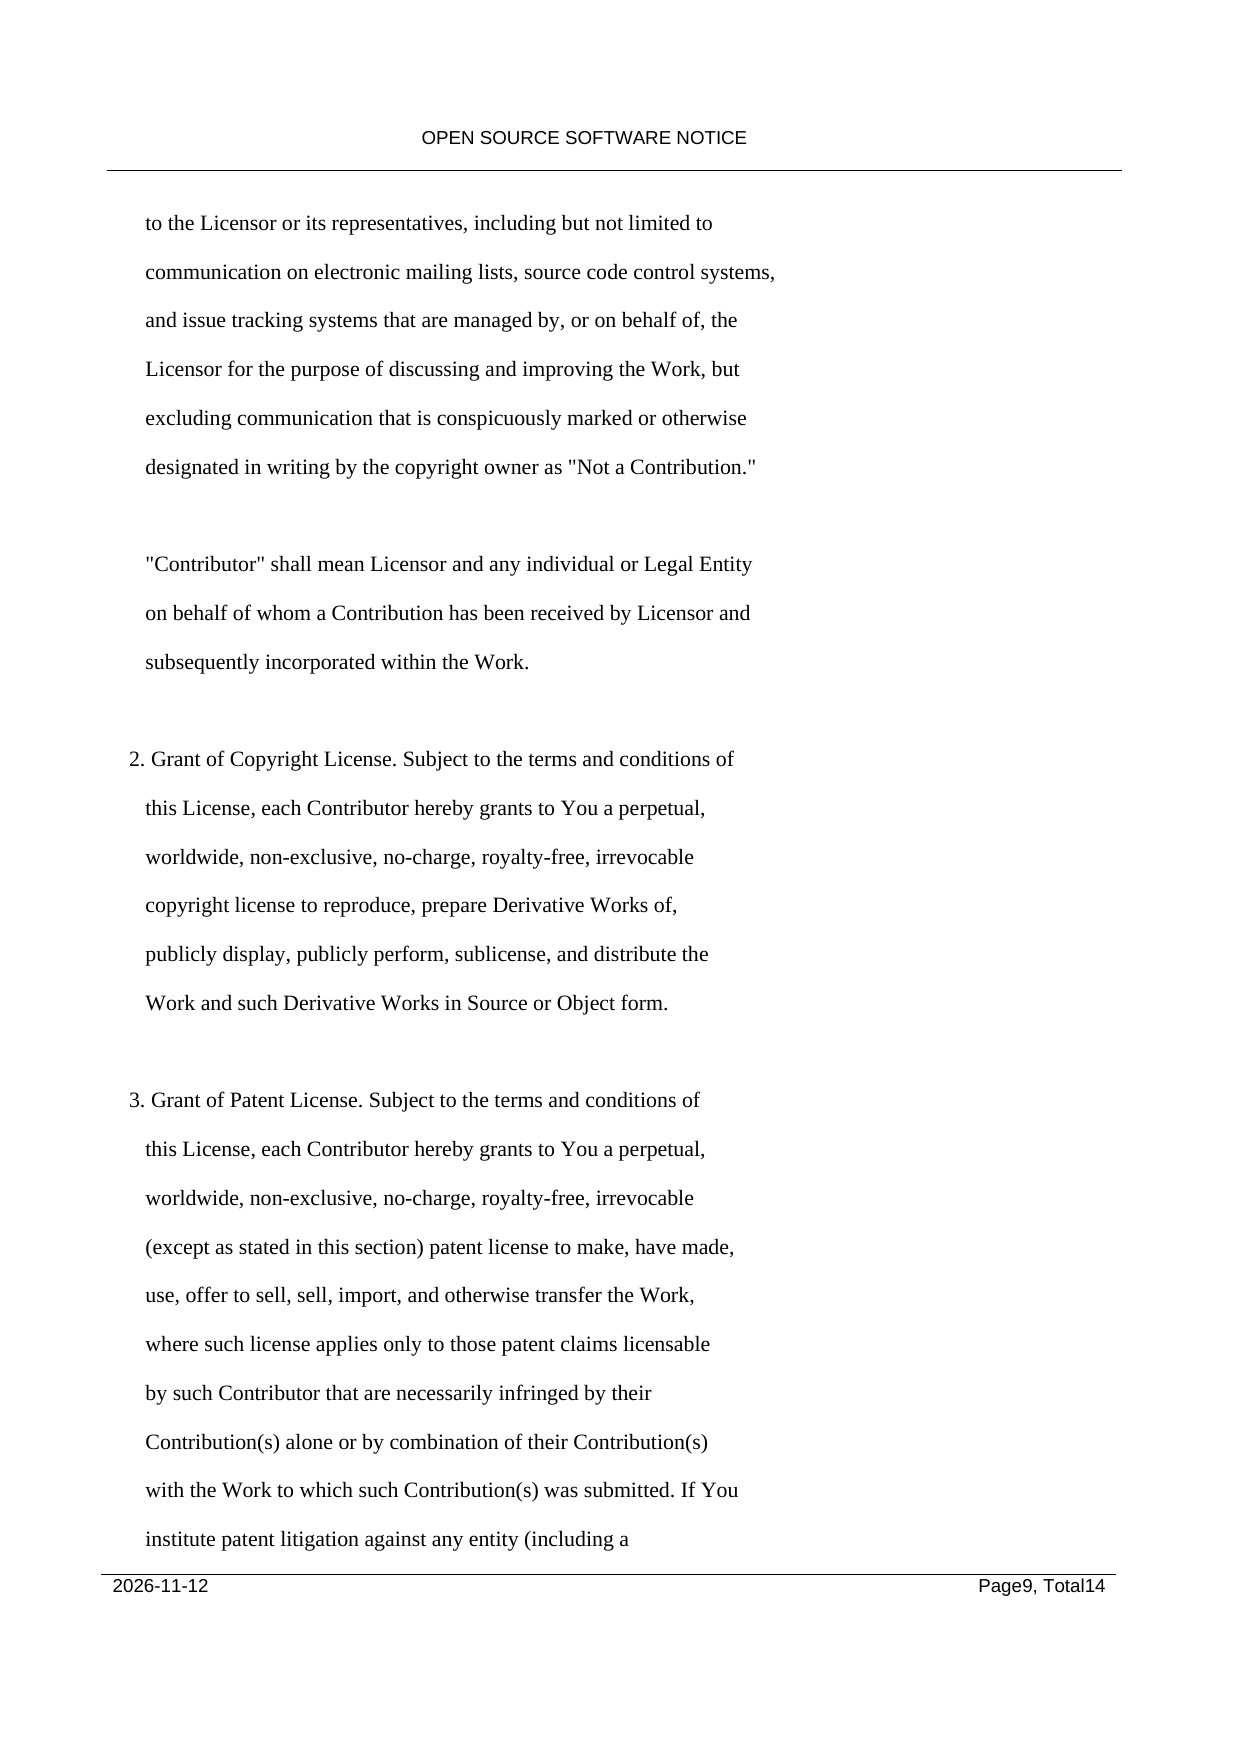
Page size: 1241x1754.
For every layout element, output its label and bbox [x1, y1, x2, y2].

text [112, 206, 1128, 1555]
